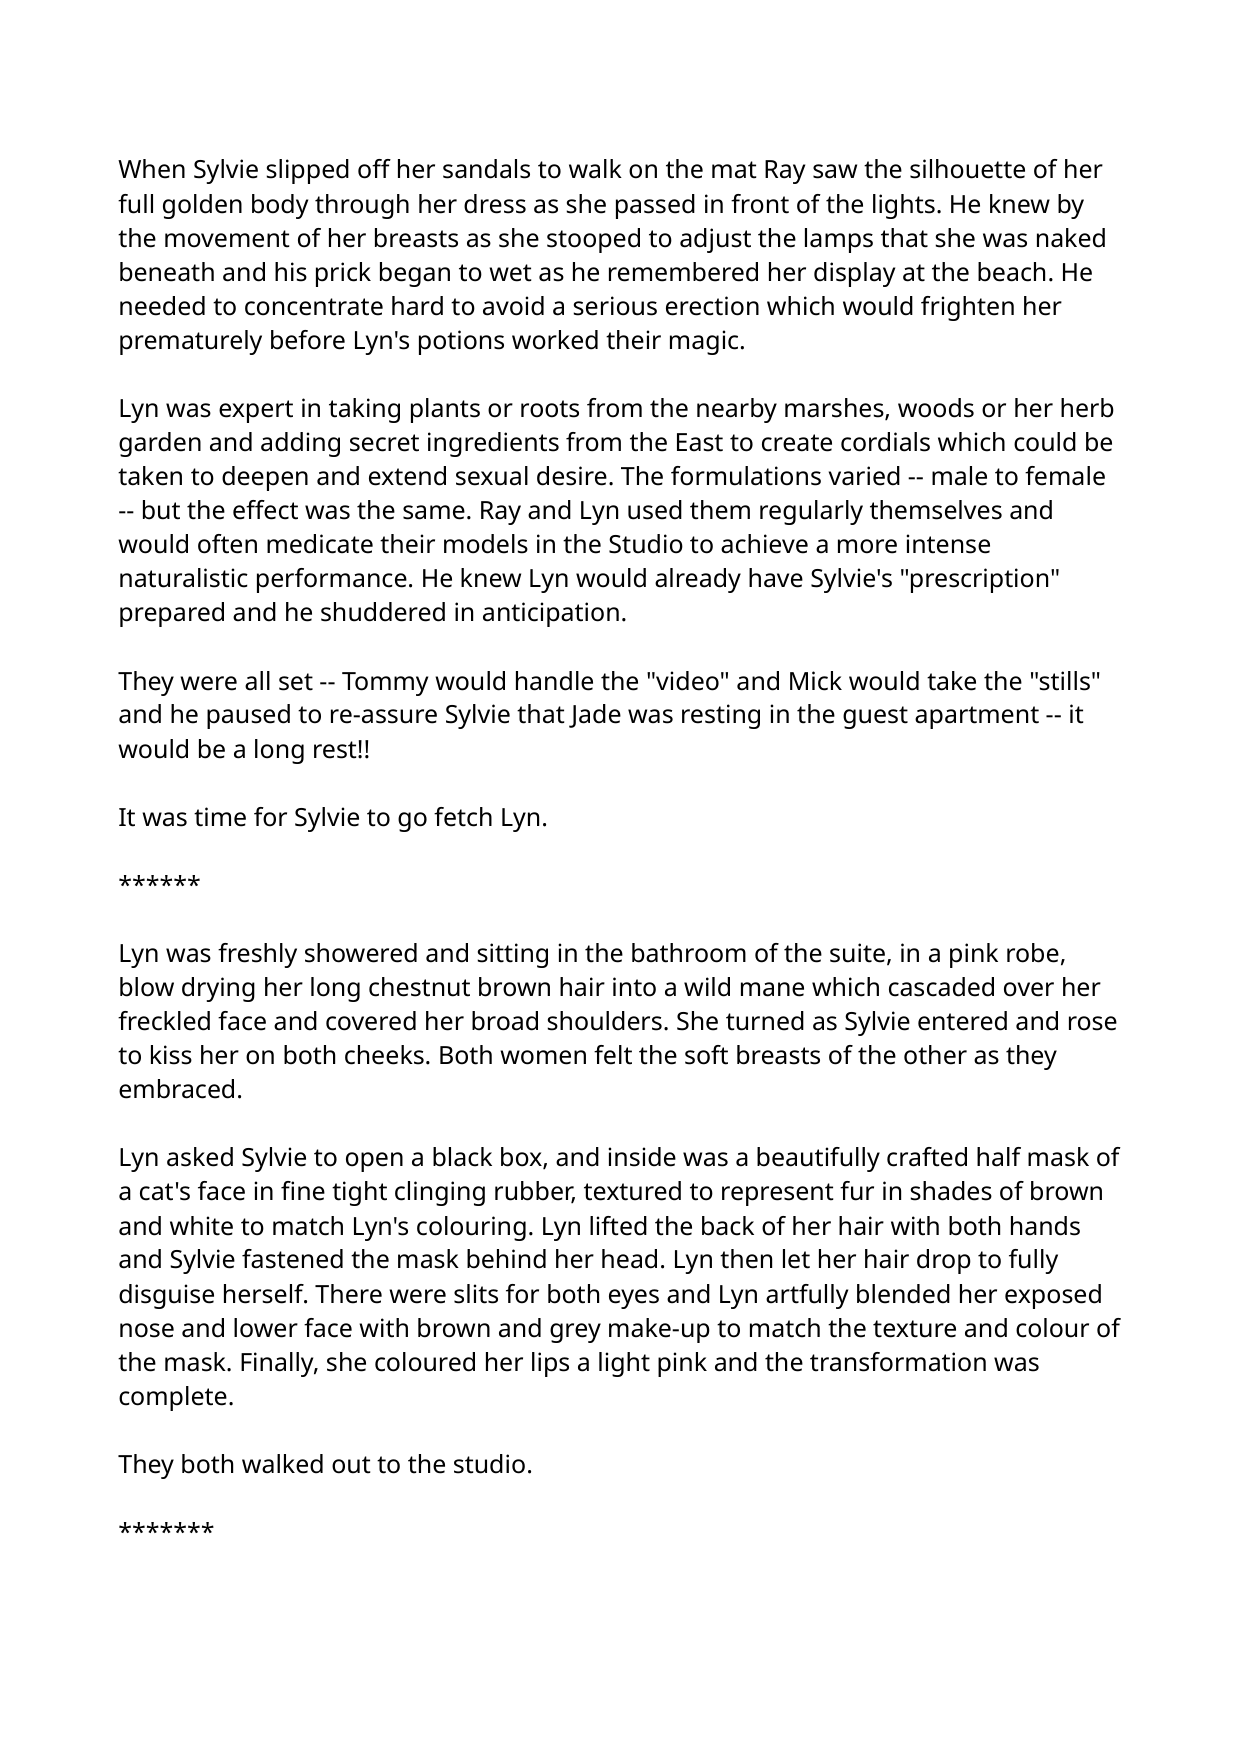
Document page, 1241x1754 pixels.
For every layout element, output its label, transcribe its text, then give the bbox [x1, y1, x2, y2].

text Lyn asked Sylvie to open a black box, and inside was a beautifully crafted half mask of a cat's face in fine tight clinging rubber, textured to represent fur in shades of brown and white to match Lyn's colouring. Lyn lifted the back of her hair with both hands and Sylvie fastened the mask behind her head. Lyn then let her hair drop to fully disguise herself. There were slits for both eyes and Lyn artfully blended her exposed nose and lower face with brown and grey make-up to match the texture and colour of the mask. Finally, she coloured her lips a light pink and the transformation was complete. [118, 1140, 1122, 1412]
text ****** [118, 867, 1122, 902]
text They were all set -- Tommy would handle the "video" and Mick would take the "stills" and he paused to re-assure Sylvie that Jade was resting in the guest apartment -- it would be a long rest!! [118, 663, 1122, 765]
text Lyn was freshly showered and sitting in the bathroom of the suite, in a pink robe, blow drying her long chestnut brown hair into a wild mane which cascaded over her freckled face and covered her broad shoulders. She turned as Sylvie entered and rose to kiss her on both cheeks. Both women felt the soft breasts of the other as they embraced. [118, 936, 1122, 1106]
text ******* [118, 1515, 1122, 1549]
text When Sylvie slipped off her sandals to walk on the mat Ray saw the silhouette of her full golden body through her dress as she passed in front of the lights. He knew by the movement of her breasts as she stooped to adjust the lamps that she was naked beneath and his prick began to wet as he remembered her display at the beach. He needed to concentrate hard to avoid a serious erection which would frighten her prematurely before Lyn's potions worked their magic. [118, 152, 1122, 357]
text It was time for Sylvie to go fetch Lyn. [118, 799, 1122, 833]
text Lyn was expert in taking plants or roots from the nearby marshes, woods or her herb garden and adding secret ingredients from the East to create cordials which could be taken to deepen and extend sexual desire. The formulations varied -- male to female -- but the effect was the same. Ray and Lyn used them regularly themselves and would often medicate their models in the Studio to achieve a more intense naturalistic performance. He knew Lyn would already have Sylvie's "prescription" prepared and he shuddered in anticipation. [118, 391, 1122, 629]
text They both walked out to the studio. [118, 1447, 1122, 1481]
